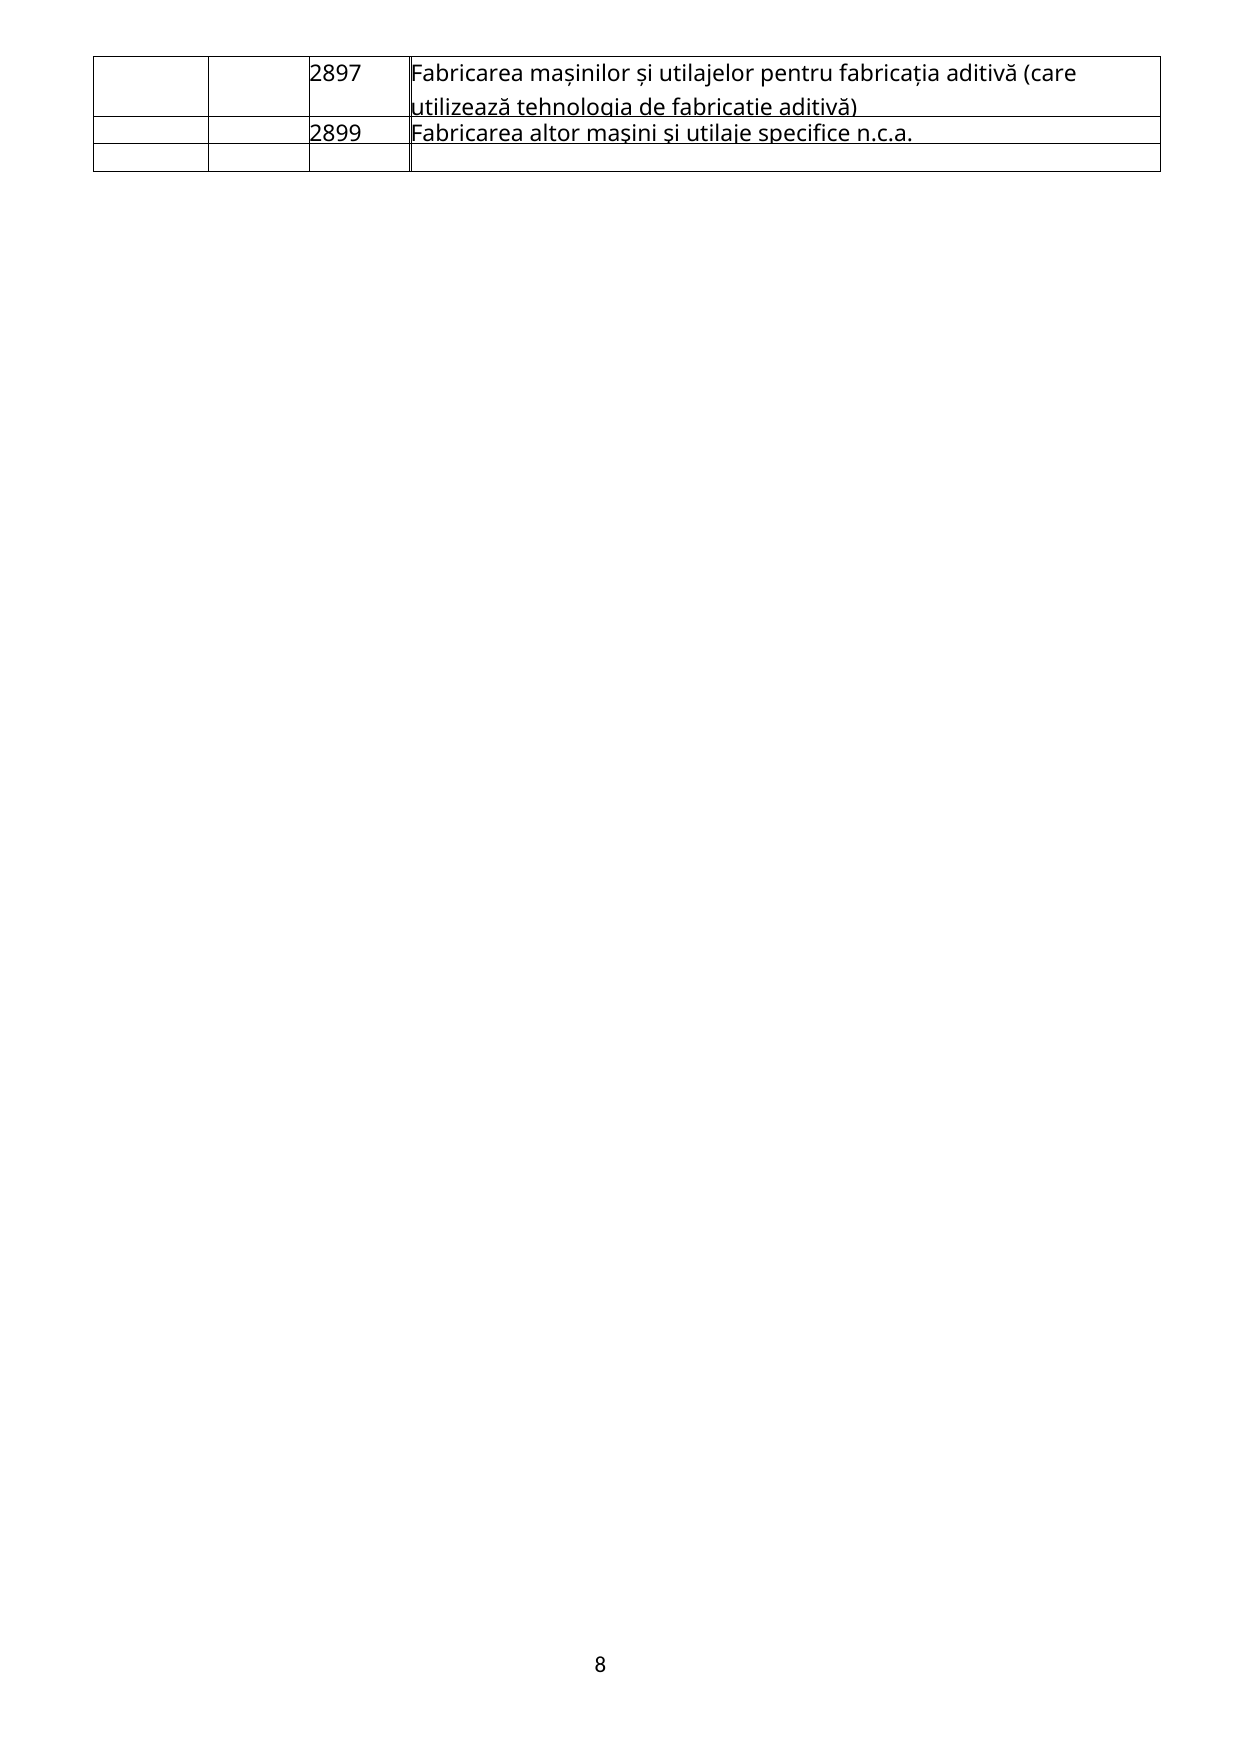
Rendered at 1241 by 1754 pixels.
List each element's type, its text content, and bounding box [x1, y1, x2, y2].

table_cell [209, 117, 309, 143]
table_cell [94, 144, 208, 171]
table_cell [94, 57, 208, 116]
table_cell 2899 [310, 117, 409, 143]
table_cell [412, 144, 1160, 171]
table_cell [94, 117, 208, 143]
table_cell [209, 144, 309, 171]
table_cell Fabricarea altor maşini şi utilaje specifice n.c.a. [412, 117, 1160, 143]
table_cell 2897 [310, 57, 409, 116]
table_cell [310, 144, 409, 171]
table_cell Fabricarea mașinilor și utilajelor pentru fabricația aditivă (care utilizează tehnologia de fabricație aditivă) [412, 57, 1160, 116]
table_cell [209, 57, 309, 116]
